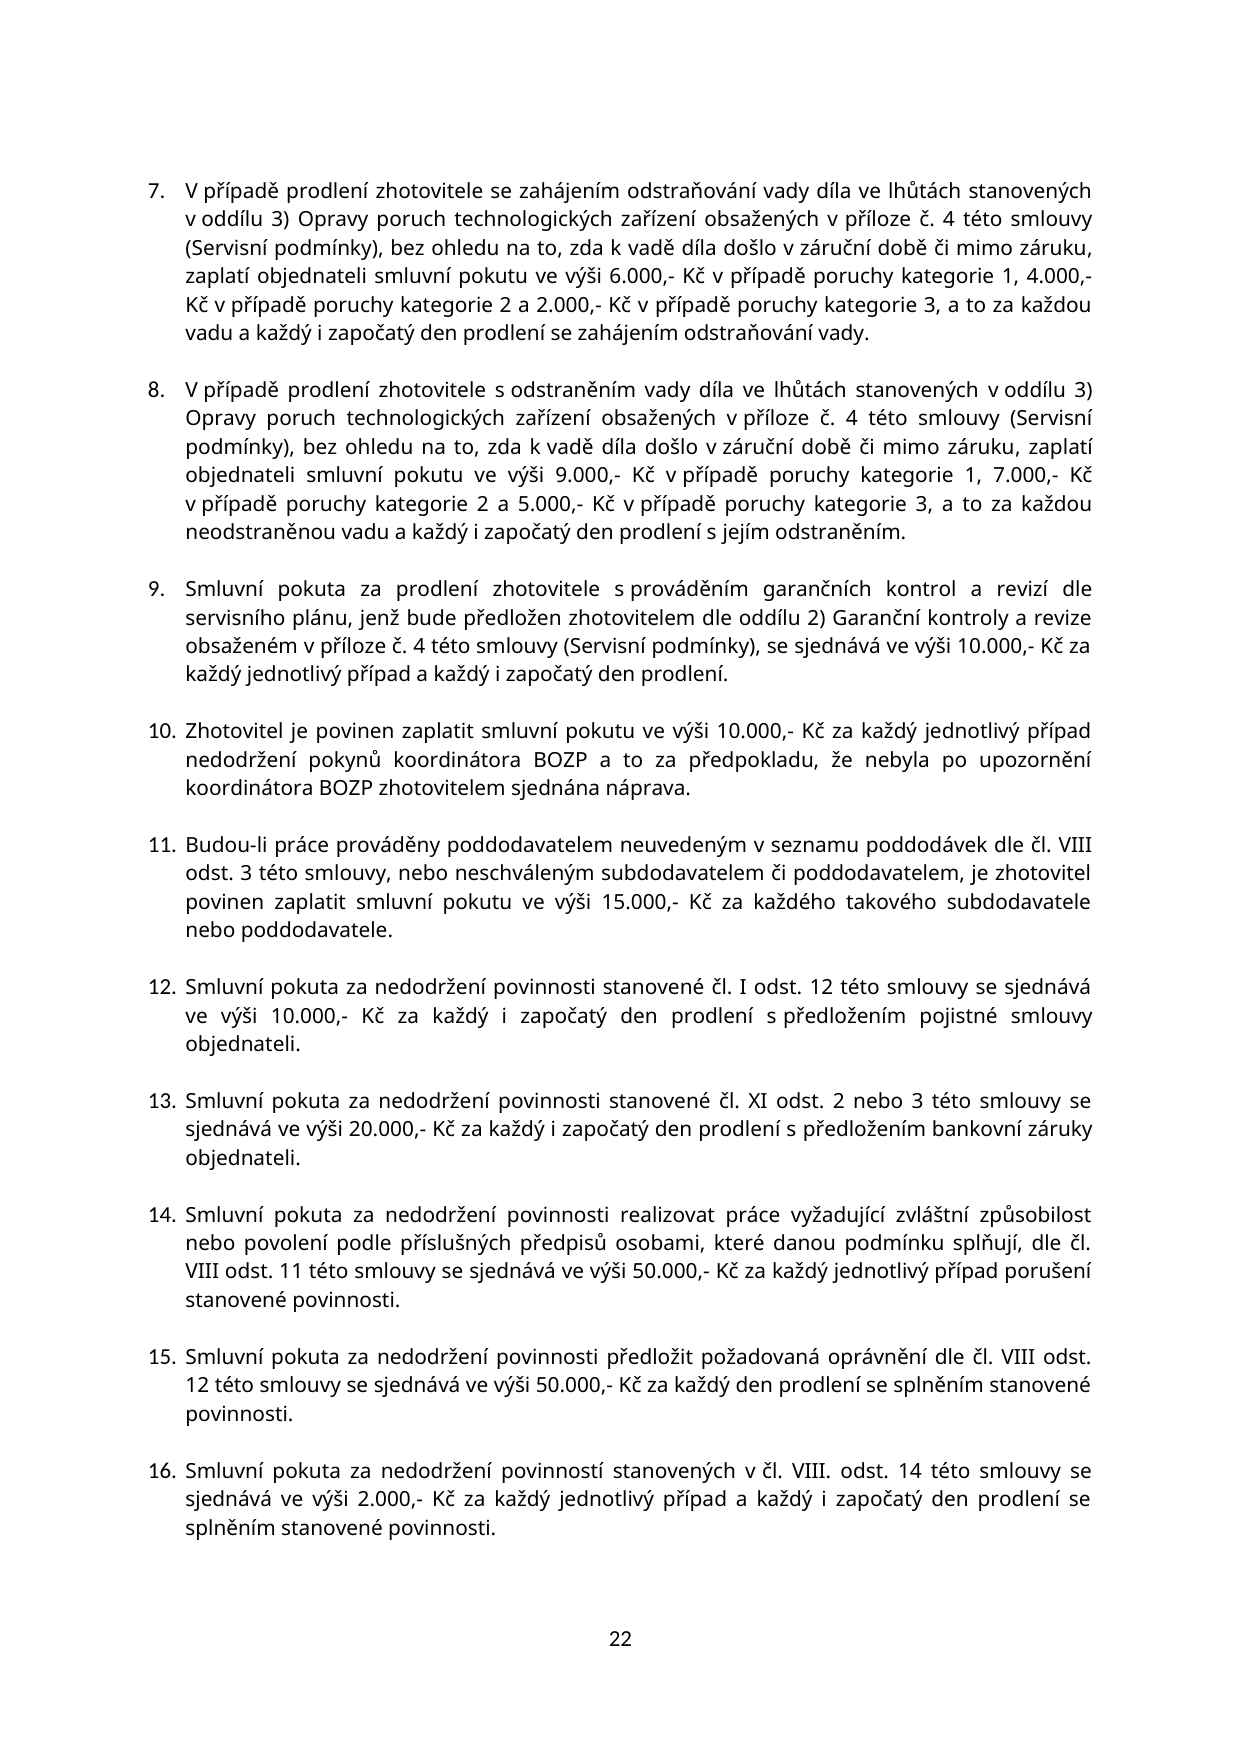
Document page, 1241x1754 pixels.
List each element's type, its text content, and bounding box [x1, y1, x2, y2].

list V případě prodlení zhotovitele s odstraněním vady díla ve lhůtách stanovených v oddílu 3) Opravy poruch technologických zařízení obsažených v příloze č. 4 této smlouvy (Servisní podmínky), bez ohledu na to, zda k vadě díla došlo v záruční době či mimo záruku, zaplatí objednateli smluvní pokutu ve výši 9.000,- Kč v případě poruchy kategorie 1, 7.000,- Kč v případě poruchy kategorie 2 a 5.000,- Kč v případě poruchy kategorie 3, a to za každou neodstraněnou vadu a každý i započatý den prodlení s jejím odstraněním. [148, 375, 1093, 546]
list Smluvní pokuta za nedodržení povinnosti stanovené čl. I odst. 12 této smlouvy se sjednává ve výši 10.000,- Kč za každý i započatý den prodlení s předložením pojistné smlouvy objednateli. [148, 972, 1093, 1058]
list V případě prodlení zhotovitele se zahájením odstraňování vady díla ve lhůtách stanovených v oddílu 3) Opravy poruch technologických zařízení obsažených v příloze č. 4 této smlouvy (Servisní podmínky), bez ohledu na to, zda k vadě díla došlo v záruční době či mimo záruku, zaplatí objednateli smluvní pokutu ve výši 6.000,- Kč v případě poruchy kategorie 1, 4.000,- Kč v případě poruchy kategorie 2 a 2.000,- Kč v případě poruchy kategorie 3, a to za každou vadu a každý i započatý den prodlení se zahájením odstraňování vady. [148, 176, 1093, 347]
list Smluvní pokuta za prodlení zhotovitele s prováděním garančních kontrol a revizí dle servisního plánu, jenž bude předložen zhotovitelem dle oddílu 2) Garanční kontroly a revize obsaženém v příloze č. 4 této smlouvy (Servisní podmínky), se sjednává ve výši 10.000,- Kč za každý jednotlivý případ a každý i započatý den prodlení. [148, 574, 1093, 688]
list Smluvní pokuta za nedodržení povinnosti předložit požadovaná oprávnění dle čl. VIII odst. 12 této smlouvy se sjednává ve výši 50.000,- Kč za každý den prodlení se splněním stanovené povinnosti. [148, 1342, 1093, 1427]
list Smluvní pokuta za nedodržení povinnosti stanovené čl. XI odst. 2 nebo 3 této smlouvy se sjednává ve výši 20.000,- Kč za každý i započatý den prodlení s předložením bankovní záruky objednateli. [148, 1086, 1093, 1171]
list Zhotovitel je povinen zaplatit smluvní pokutu ve výši 10.000,- Kč za každý jednotlivý případ nedodržení pokynů koordinátora BOZP a to za předpokladu, že nebyla po upozornění koordinátora BOZP zhotovitelem sjednána náprava. [148, 716, 1093, 802]
list Smluvní pokuta za nedodržení povinnosti realizovat práce vyžadující zvláštní způsobilost nebo povolení podle příslušných předpisů osobami, které danou podmínku splňují, dle čl. VIII odst. 11 této smlouvy se sjednává ve výši 50.000,- Kč za každý jednotlivý případ porušení stanovené povinnosti. [148, 1200, 1093, 1313]
list Budou-li práce prováděny poddodavatelem neuvedeným v seznamu poddodávek dle čl. VIII odst. 3 této smlouvy, nebo neschváleným subdodavatelem či poddodavatelem, je zhotovitel povinen zaplatit smluvní pokutu ve výši 15.000,- Kč za každého takového subdodavatele nebo poddodavatele. [148, 830, 1093, 944]
list Smluvní pokuta za nedodržení povinností stanovených v čl. VIII. odst. 14 této smlouvy se sjednává ve výši 2.000,- Kč za každý jednotlivý případ a každý i započatý den prodlení se splněním stanovené povinnosti. [148, 1456, 1093, 1541]
